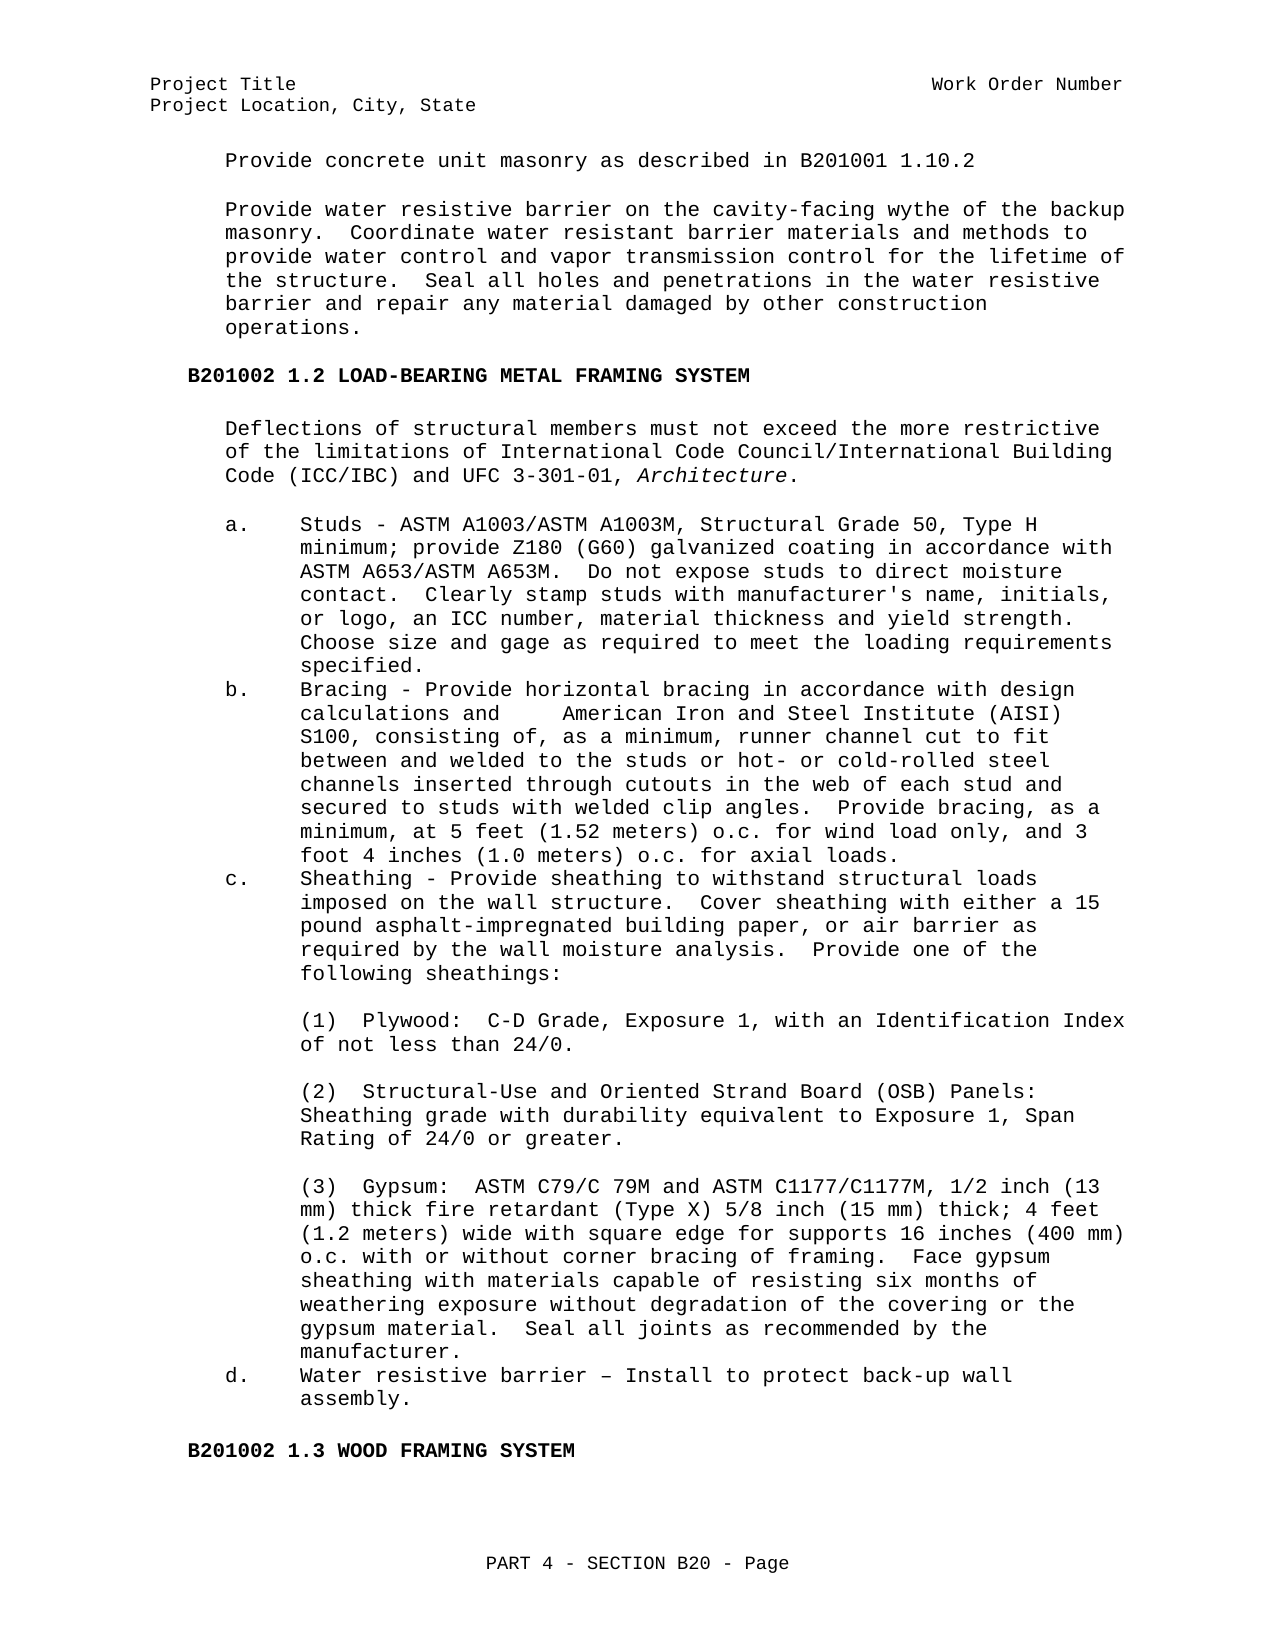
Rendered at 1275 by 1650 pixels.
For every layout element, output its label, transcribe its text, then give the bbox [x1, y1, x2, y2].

text a. Studs - ASTM A1003/ASTM A1003M, Structural Grade 50, Type H minimum; provide Z180 (G60) galvanized coating in accordance with ASTM A653/ASTM A653M. Do not expose studs to direct moisture contact. Clearly stamp studs with manufacturer's name, initials, or logo, an ICC number, material thickness and yield strength. Choose size and gage as required to meet the loading requirements specified. [225, 513, 1125, 679]
text B201002 1.3 WOOD FRAMING SYSTEM [150, 1441, 1125, 1464]
text d. Water resistive barrier – Install to protect back-up wall assembly. [225, 1365, 1125, 1412]
text Provide concrete unit masonry as described in B201001 1.10.2 [225, 150, 1125, 174]
text c. Sheathing - Provide sheathing to withstand structural loads imposed on the wall structure. Cover sheathing with either a 15 pound asphalt-impregnated building paper, or air barrier as required by the wall moisture analysis. Provide one of the following sheathings: (1) Plywood: C-D Grade, Exposure 1, with an Identification Index of not less than 24/0. (2) Structural-Use and Oriented Strand Board (OSB) Panels: Sheathing grade with durability equivalent to Exposure 1, Span Rating of 24/0 or greater. (3) Gypsum: ASTM C79/C 79M and ASTM C1177/C1177M, 1/2 inch (13 mm) thick fire retardant (Type X) 5/8 inch (15 mm) thick; 4 feet (1.2 meters) wide with square edge for supports 16 inches (400 mm) o.c. with or without corner bracing of framing. Face gypsum sheathing with materials capable of resisting six months of weathering exposure without degradation of the covering or the gypsum material. Seal all joints as recommended by the manufacturer. [225, 868, 1125, 1365]
text Provide water resistive barrier on the cavity-facing wythe of the backup masonry. Coordinate water resistant barrier materials and methods to provide water control and vapor transmission control for the lifetime of the structure. Seal all holes and penetrations in the water resistive barrier and repair any material damaged by other construction operations. [225, 199, 1125, 341]
text Deflections of structural members must not exceed the more restrictive of the limitations of International Code Council/International Building Code (ICC/IBC) and UFC 3-301-01, Architecture. [225, 418, 1125, 488]
text b. Bracing - Provide horizontal bracing in accordance with design calculations and American Iron and Steel Institute (AISI) S100, consisting of, as a minimum, runner channel cut to fit between and welded to the studs or hot- or cold-rolled steel channels inserted through cutouts in the web of each stud and secured to studs with welded clip angles. Provide bracing, as a minimum, at 5 feet (1.52 meters) o.c. for wind load only, and 3 foot 4 inches (1.0 meters) o.c. for axial loads. [225, 679, 1125, 868]
text B201002 1.2 LOAD-BEARING METAL FRAMING SYSTEM [150, 366, 1125, 389]
